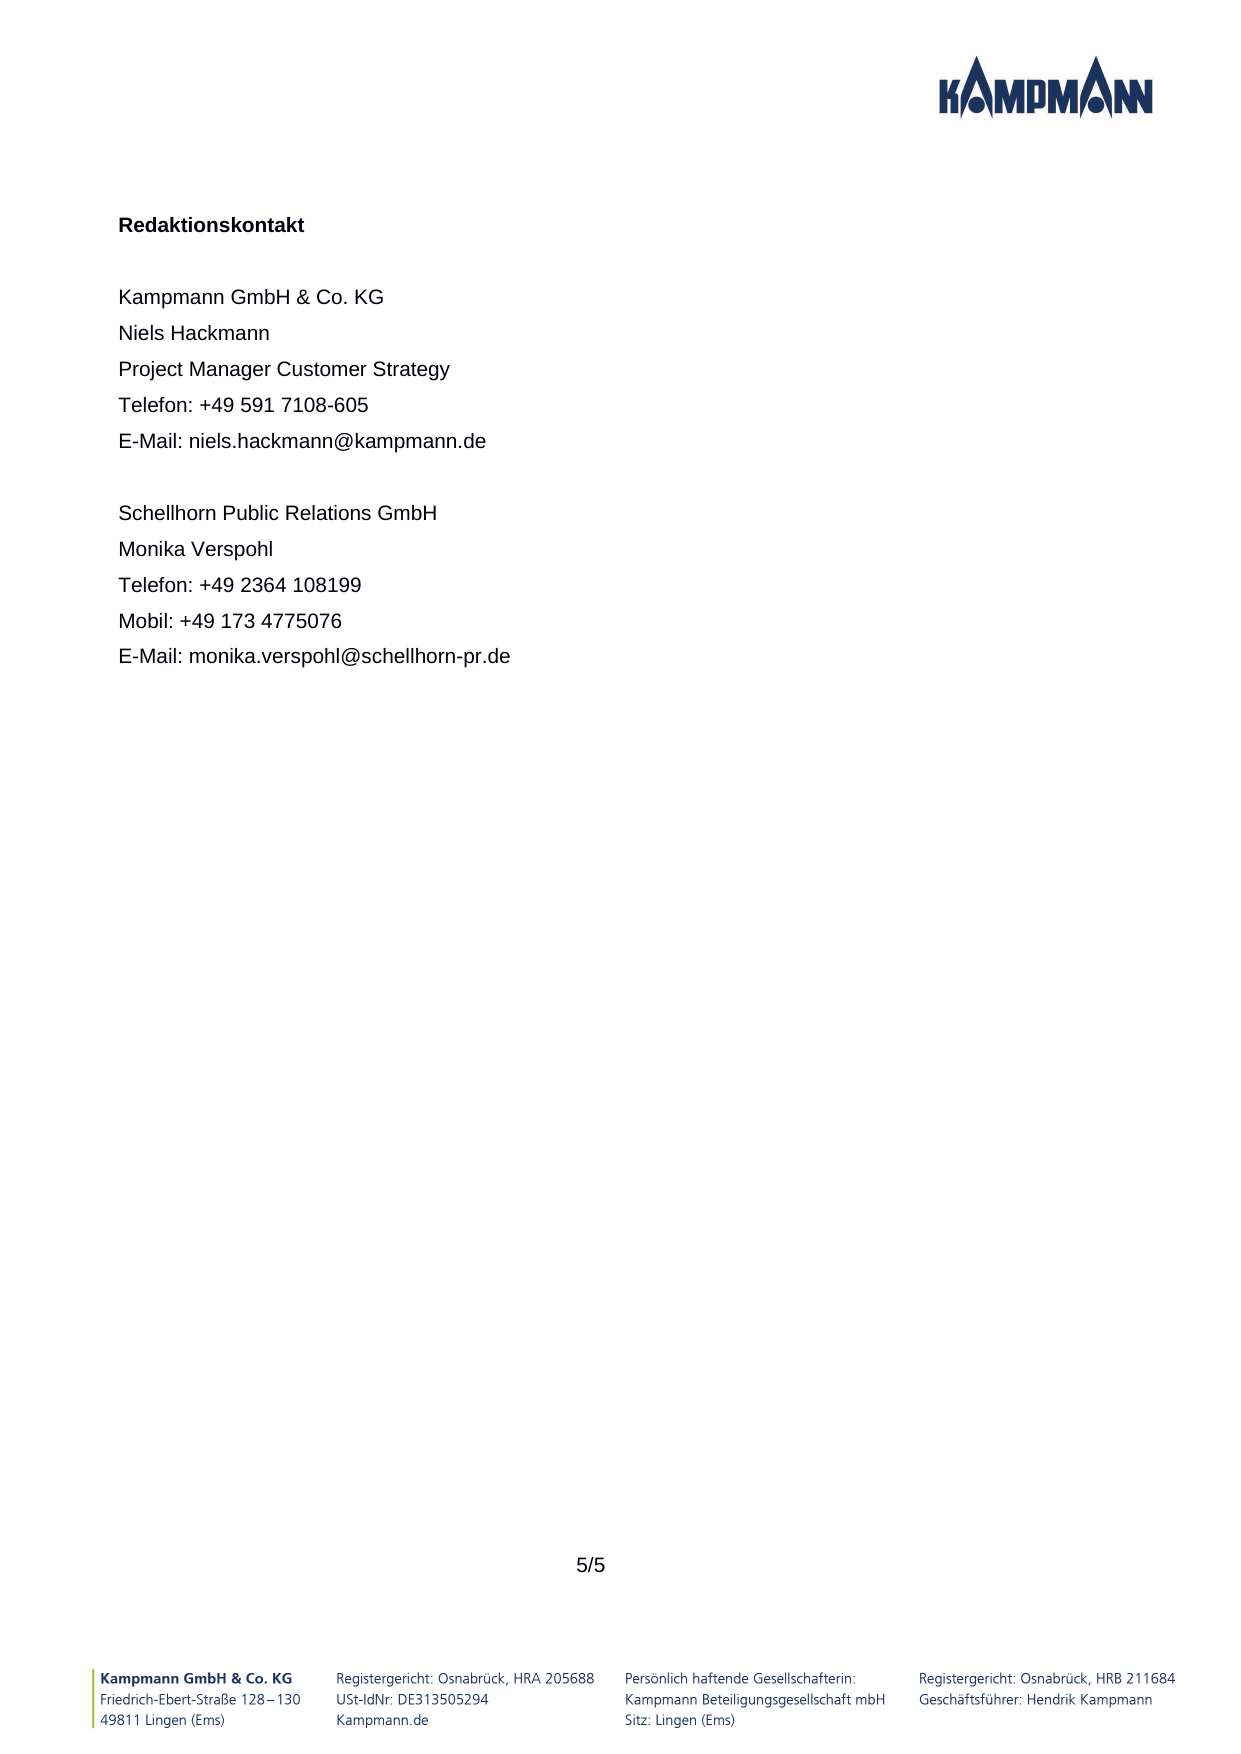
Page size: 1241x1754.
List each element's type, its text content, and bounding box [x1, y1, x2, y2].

text Telefon: +49 591 7108-605 [118, 393, 1122, 417]
text Redaktionskontakt [118, 213, 1122, 237]
text Monika Verspohl [118, 537, 1122, 561]
text Niels Hackmann [118, 321, 1122, 345]
text E-Mail: monika.verspohl@schellhorn-pr.de [118, 644, 1122, 668]
text Schellhorn Public Relations GmbH [118, 501, 1122, 524]
text Mobil: +49 173 4775076 [118, 608, 1122, 632]
text Kampmann GmbH & Co. KG [118, 285, 1122, 309]
picture [0, 1612, 1240, 1754]
text Telefon: +49 2364 108199 [118, 572, 1122, 596]
text E-Mail: niels.hackmann@kampmann.de [118, 429, 1122, 453]
picture [0, 0, 1241, 131]
text Project Manager Customer Strategy [118, 357, 1122, 381]
